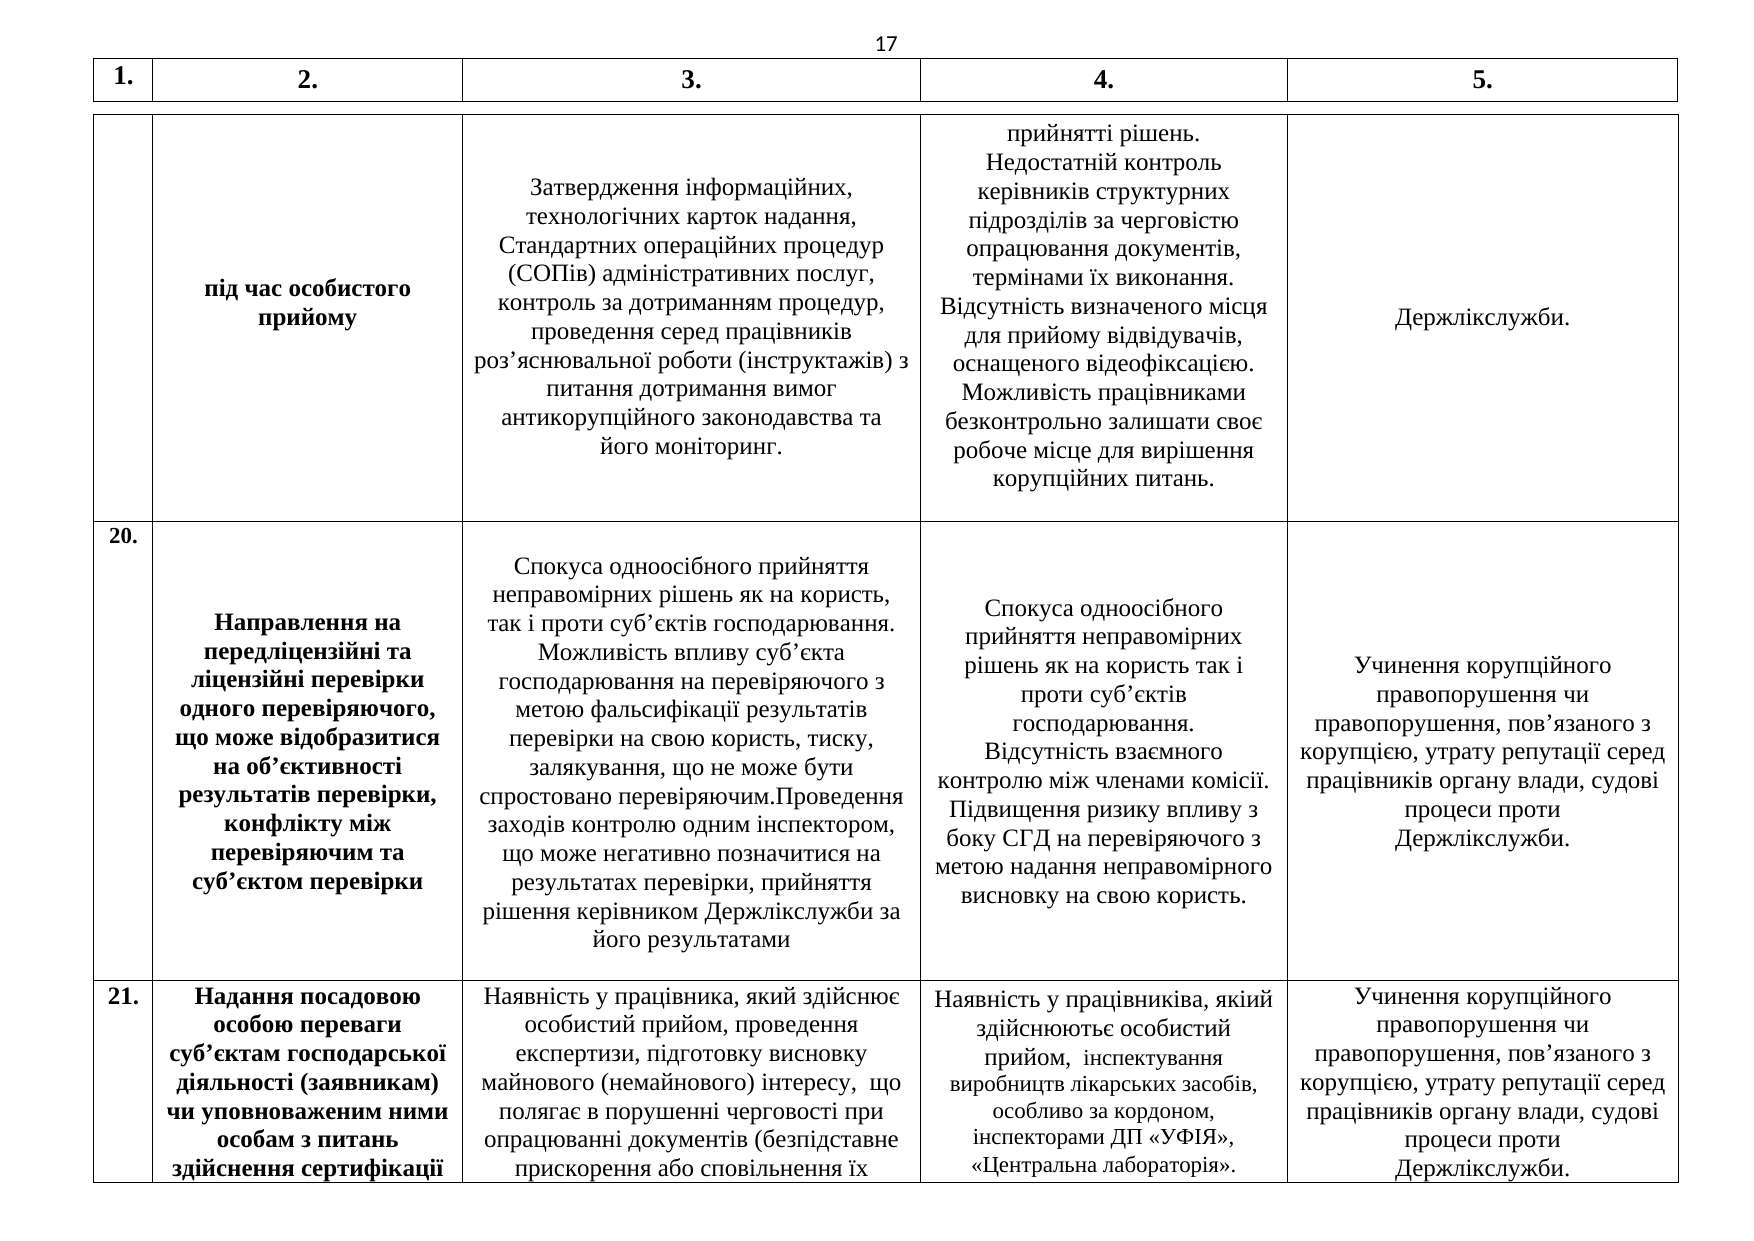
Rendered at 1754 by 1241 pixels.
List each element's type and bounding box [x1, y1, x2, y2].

table_cell [463, 115, 920, 521]
table_cell [94, 981, 152, 1182]
table_cell [153, 115, 462, 521]
table_cell [921, 115, 1287, 521]
table_cell [94, 115, 152, 521]
table_cell [1288, 981, 1678, 1182]
table_cell [921, 981, 1287, 1182]
table_cell [1288, 522, 1678, 980]
table_cell [153, 522, 462, 980]
table_cell [153, 981, 462, 1182]
table_cell [921, 522, 1287, 980]
table_cell [463, 522, 920, 980]
table_cell [463, 981, 920, 1182]
table_cell [94, 522, 152, 980]
table_cell [1288, 115, 1678, 521]
